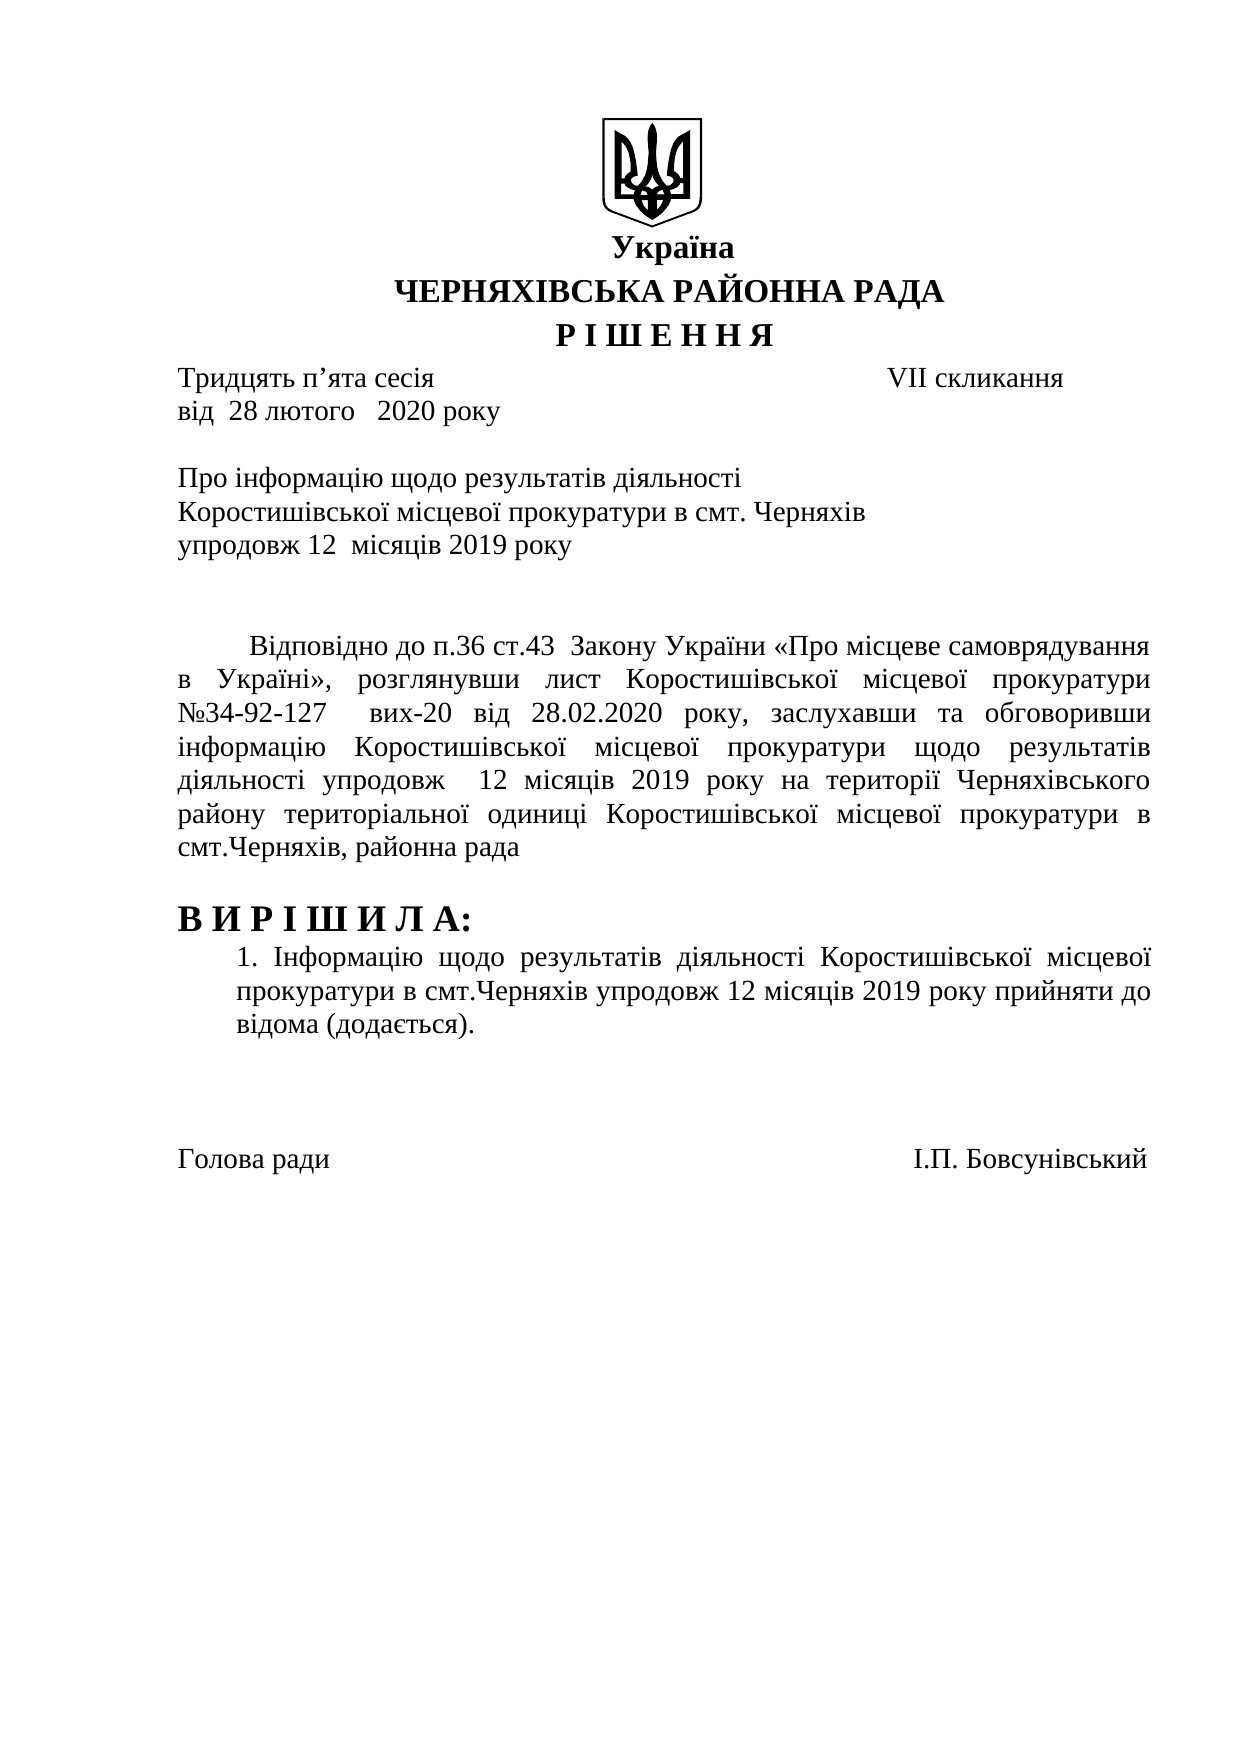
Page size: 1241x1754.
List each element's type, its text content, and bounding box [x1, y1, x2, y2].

text Голова ради І.П. Бовсунівський [177, 1141, 1152, 1174]
text Україна [177, 227, 1152, 266]
subtitle упродовж 12 місяців 2019 року [177, 527, 1152, 561]
text ЧЕРНЯХІВСЬКА РАЙОННА РАДА [177, 272, 1152, 310]
text Відповідно до п.36 ст.43 Закону України «Про місцеве самоврядування в Україні», розглянувши лист Коростишівської місцевої прокуратури №34-92-127 вих-20 від 28.02.2020 року, заслухавши та обговоривши інформацію Коростишівської місцевої прокуратури щодо результатів діяльності упродовж 12 місяців 2019 року на території Черняхівського району територіальної одиниці Коростишівської місцевої прокуратури в смт.Черняхів, районна рада [177, 628, 1152, 863]
text Р І Ш Е Н Н Я [177, 316, 1152, 354]
text Коростишівської місцевої прокуратури в смт. Черняхів [177, 494, 1152, 527]
text 1. Інформацію щодо результатів діяльності Коростишівської місцевої прокуратури в смт.Черняхів упродовж 12 місяців 2019 року прийняти до відома (додається). [236, 939, 1152, 1040]
text В И Р І Ш И Л А: [177, 896, 1181, 939]
text Тридцять п’ята сесія VII скликання [177, 360, 1152, 393]
text від 28 лютого 2020 року [177, 393, 1152, 427]
text Про інформацію щодо результатів діяльності [177, 460, 1152, 494]
